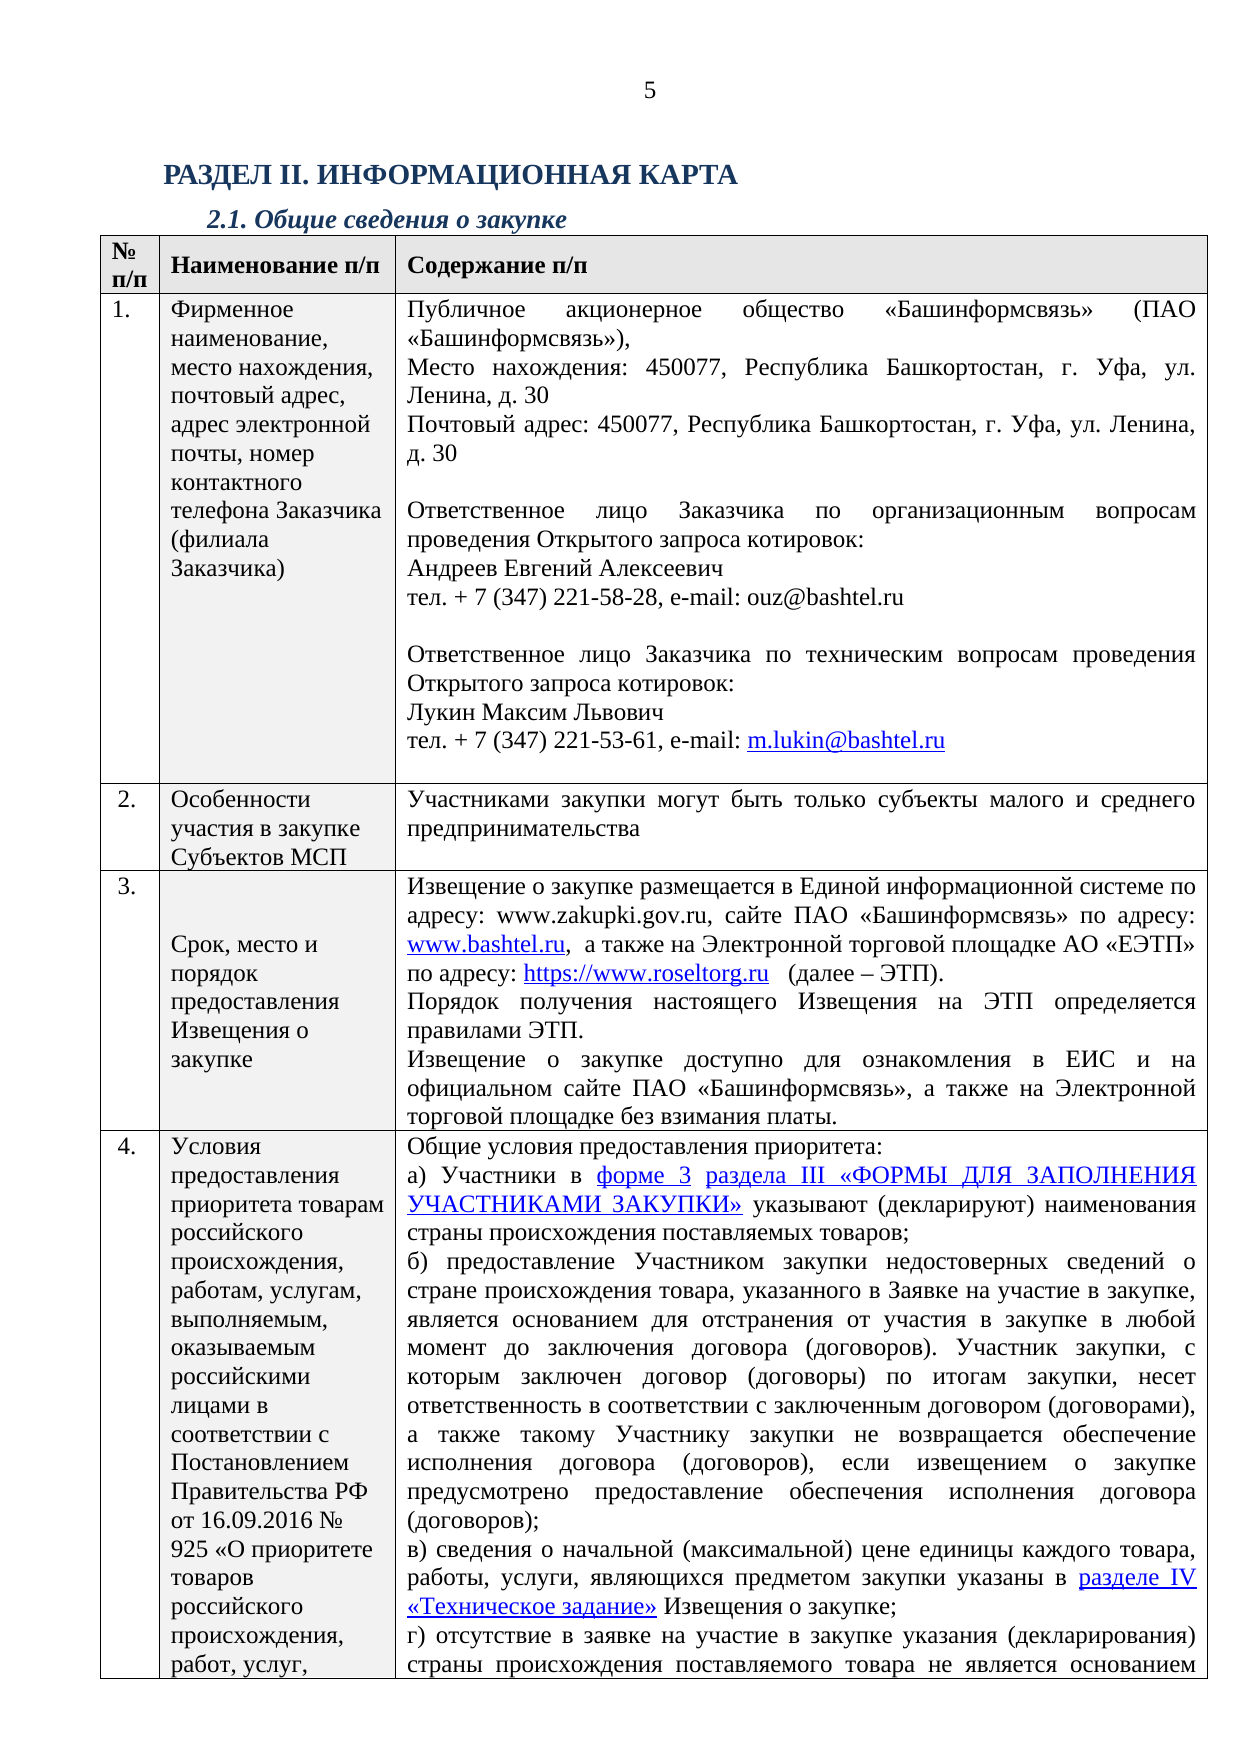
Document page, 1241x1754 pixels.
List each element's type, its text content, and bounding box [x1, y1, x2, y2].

table_cell Особенности участия в закупке Субъектов МСП [160, 784, 395, 870]
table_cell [396, 1131, 1207, 1677]
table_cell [160, 1131, 395, 1677]
text 2.1. Общие сведения о закупке [207, 203, 1181, 235]
table_cell [101, 1131, 159, 1677]
table_header № п/п [101, 236, 159, 293]
table_header Наименование п/п [160, 236, 395, 293]
table_cell Участниками закупки могут быть только субъекты малого и среднего предпринимательства [396, 784, 1207, 870]
table_cell [101, 294, 159, 783]
table_cell Срок, место и порядок предоставления Извещения о закупке [160, 871, 395, 1130]
table_cell Извещение о закупке размещается в Единой информационной системе по адресу: www.zakupki.gov.ru, сайте ПАО «Башинформсвязь» по адресу: www.bashtel.ru, а также на Электронной торговой площадке АО «ЕЭТП» по адресу: https://www.roseltorg.ru (далее – ЭТП). Порядок получения настоящего Извещения на ЭТП определяется правилами ЭТП. Извещение о закупке доступно для ознакомления в ЕИС и на официальном сайте ПАО «Башинформсвязь», а также на Электронной торговой площадке без взимания платы. [396, 871, 1207, 1130]
table_cell [101, 784, 159, 870]
table_cell [101, 871, 159, 1130]
table_cell Фирменное наименование, место нахождения, почтовый адрес, адрес электронной почты, номер контактного телефона Заказчика (филиала Заказчика) [160, 294, 395, 783]
table_cell Публичное акционерное общество «Башинформсвязь» (ПАО «Башинформсвязь»), Место нахождения: 450077, Республика Башкортостан, г. Уфа, ул. Ленина, д. 30 Почтовый адрес: 450077, Республика Башкортостан, г. Уфа, ул. Ленина, д. 30 Ответственное лицо Заказчика по организационным вопросам проведения Открытого запроса котировок: Андреев Евгений Алексеевич тел. + 7 (347) 221-58-28, e-mail: ouz@bashtel.ru Ответственное лицо Заказчика по техническим вопросам проведения Открытого запроса котировок: Лукин Максим Львович тел. + 7 (347) 221-53-61, e-mail: m.lukin@bashtel.ru [396, 294, 1207, 783]
table_header Содержание п/п [396, 236, 1207, 293]
text РАЗДЕЛ II. ИНФОРМАЦИОННАЯ КАРТА [163, 157, 1181, 191]
